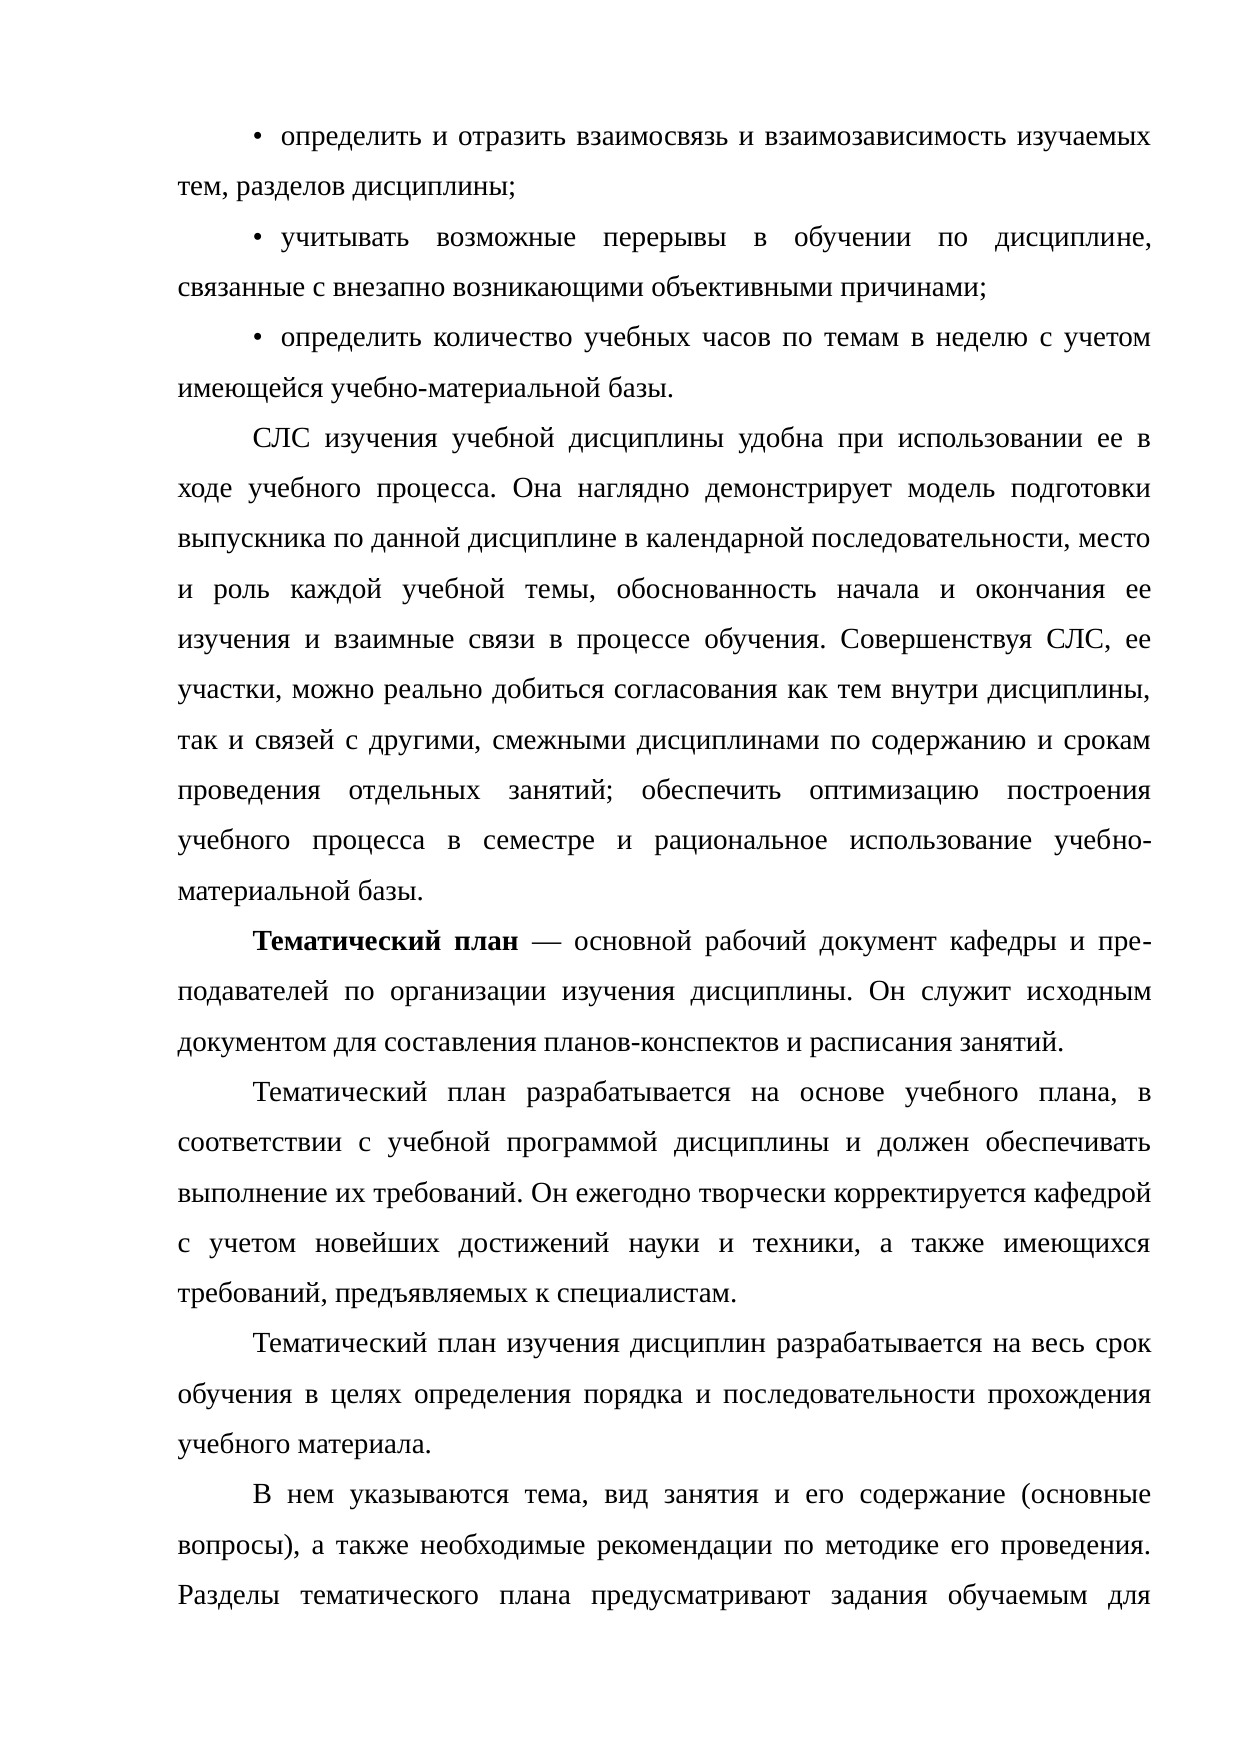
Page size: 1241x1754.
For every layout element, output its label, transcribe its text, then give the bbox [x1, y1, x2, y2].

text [177, 1477, 1152, 1611]
text СЛС изучения учебной дисциплины удобна при использовании ее в ходе учебного процесса. Она наглядно демонстрирует модель подготовки выпускника по данной дисциплине в календарной последовательности, место и роль каждой учебной темы, обоснованность начала и окончания ее изучения и взаимные связи в процессе обучения. Совершенствуя СЛС, ее участки, можно реально добиться согласования как тем внутри дисциплины, так и связей с другими, смежными дисциплинами по содержанию и срокам проведения отдельных занятий; обеспечить оптимизацию построения учебного процесса в семестре и рациональное использование учебно-материальной базы. [177, 420, 1152, 906]
text Тематический план изучения дисциплин разрабатывается на весь срок обучения в целях определения порядка и последовательности прохождения учебного материала. [177, 1326, 1152, 1460]
text Тематический план — основной рабочий документ кафедры и преподавателей по организации изучения дисциплины. Он служит исходным документом для составления планов-конспектов и расписания занятий. [177, 923, 1152, 1057]
text Тематический план разрабатывается на основе учебного плана, в соответствии с учебной программой дисциплины и должен обеспечивать выполнение их требований. Он ежегодно творчески корректируется кафедрой с учетом новейших достижений науки и техники, а также имеющихся требований, предъявляемых к специалистам. [177, 1074, 1152, 1309]
text • определить и отразить взаимосвязь и взаимозависимость изучаемых тем, разделов дисциплины; [177, 118, 1152, 202]
text • определить количество учебных часов по темам в неделю с учетом имеющейся учебно-материальной базы. [177, 319, 1152, 403]
text • учитывать возможные перерывы в обучении по дисциплине, связанные с внезапно возникающими объективными причинами; [177, 219, 1152, 303]
